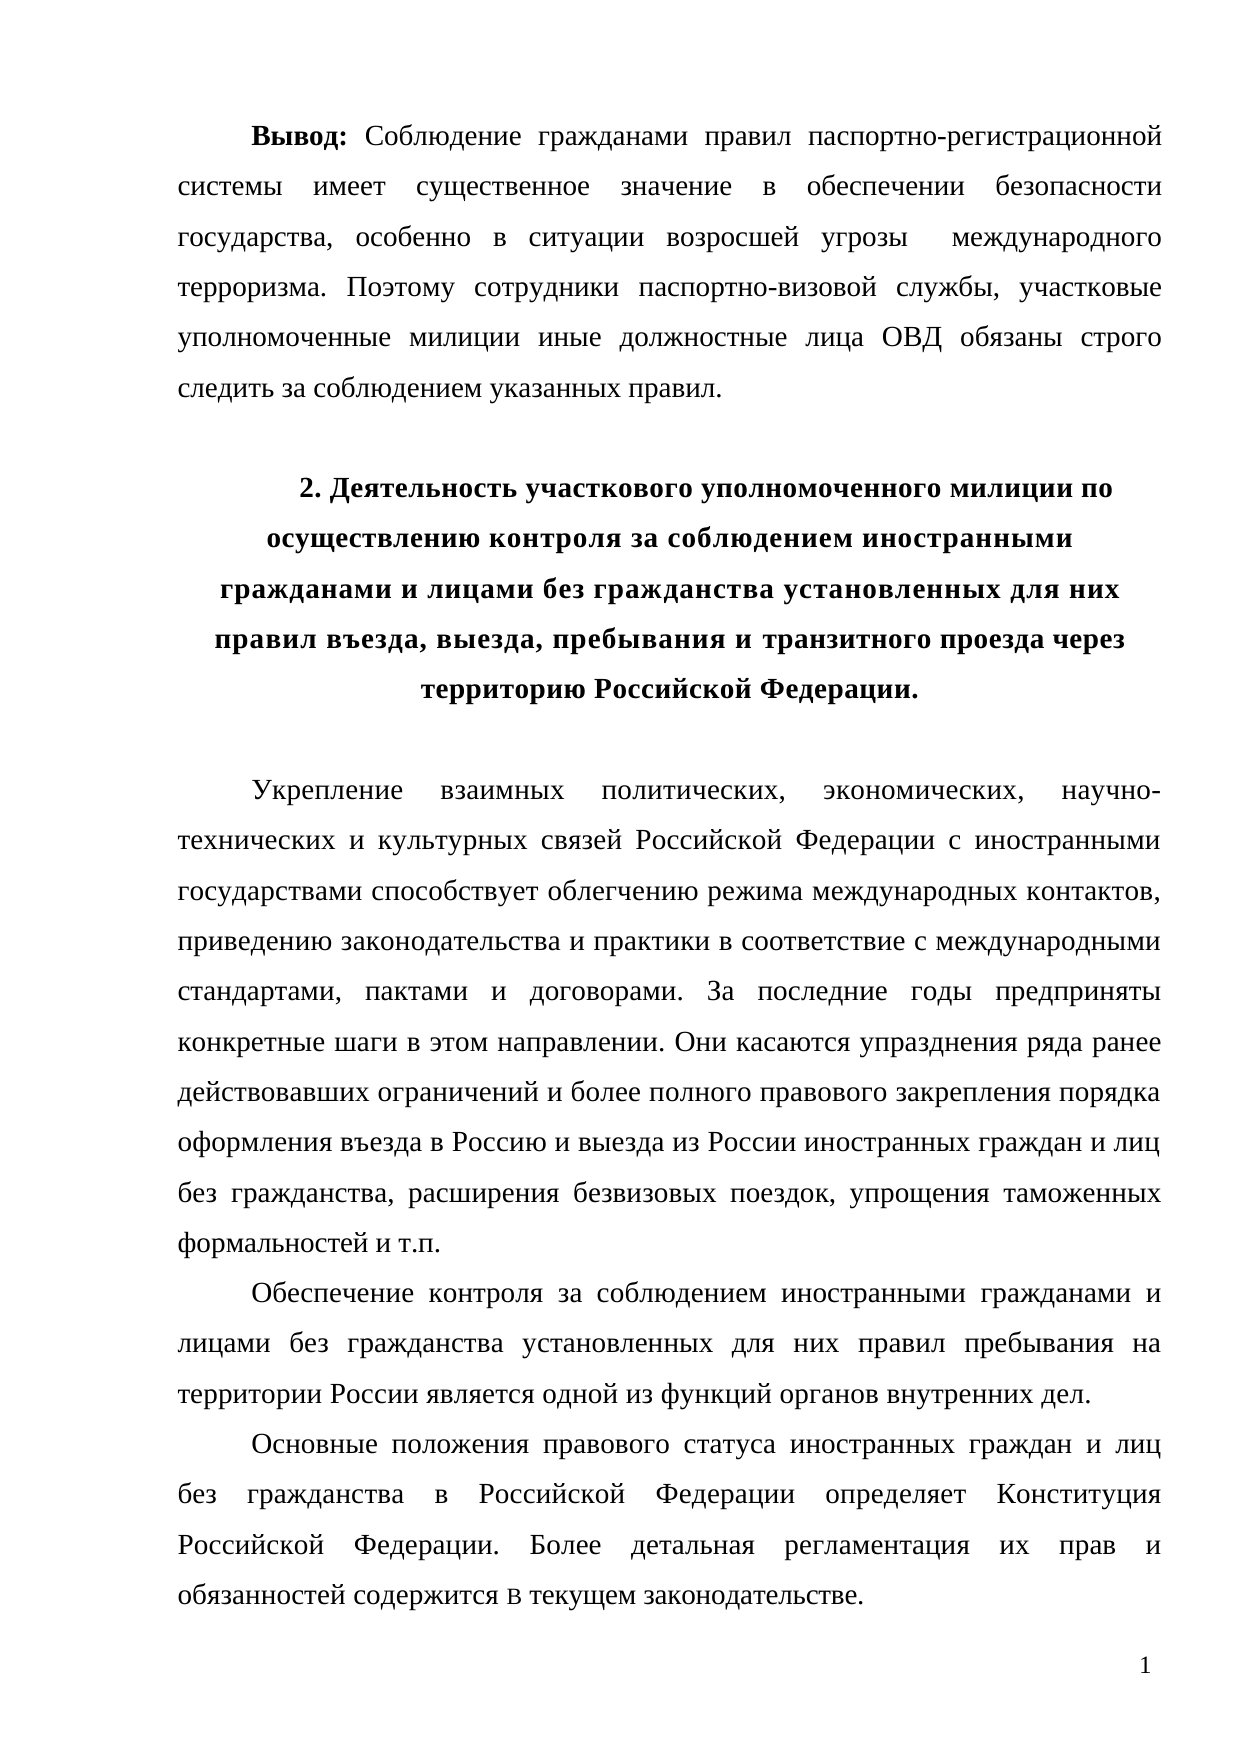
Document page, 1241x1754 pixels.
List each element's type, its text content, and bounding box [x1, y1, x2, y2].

text 2. Деятельность участкового уполномоченного милиции по осуществлению контроля за соблюдением иностранными гражданами и лицами без гражданства установленных для них правил въезда, выезда, пребывания и транзитного проезда через территорию Российской Федерации. [177, 470, 1163, 705]
text Вывод: Соблюдение гражданами правил паспортно-регистрационной системы имеет существенное значение в обеспечении безопасности государства, особенно в ситуации возросшей угрозы международного терроризма. Поэтому сотрудники паспортно-визовой службы, участковые уполномоченные милиции иные должностные лица ОВД обязаны строго следить за соблюдением указанных правил. [177, 118, 1163, 403]
text Обеспечение контроля за соблюдением иностранными гражданами и лицами без гражданства установленных для них правил пребывания на территории России является одной из функций органов внутренних дел. [177, 1275, 1163, 1409]
text Укрепление взаимных политических, экономических, научно-технических и культурных связей Российской Федерации с иностранными государствами способствует облегчению режима международных контактов, приведению законодательства и практики в соответствие с международными стандартами, пактами и договорами. За последние годы предприняты конкретные шаги в этом направлении. Они касаются упразднения ряда ранее действовавших ограничений и более полного правового закрепления порядка оформления въезда в Россию и выезда из России иностранных граждан и лиц без гражданства, расширения безвизовых поездок, упрощения таможенных формальностей и т.п. [177, 772, 1163, 1258]
text Основные положения правового статуса иностранных граждан и лиц без гражданства в Российской Федерации определяет Конституция Российской Федерации. Более детальная регламентация их прав и обязанностей содержится в текущем законодательстве. [177, 1426, 1163, 1611]
